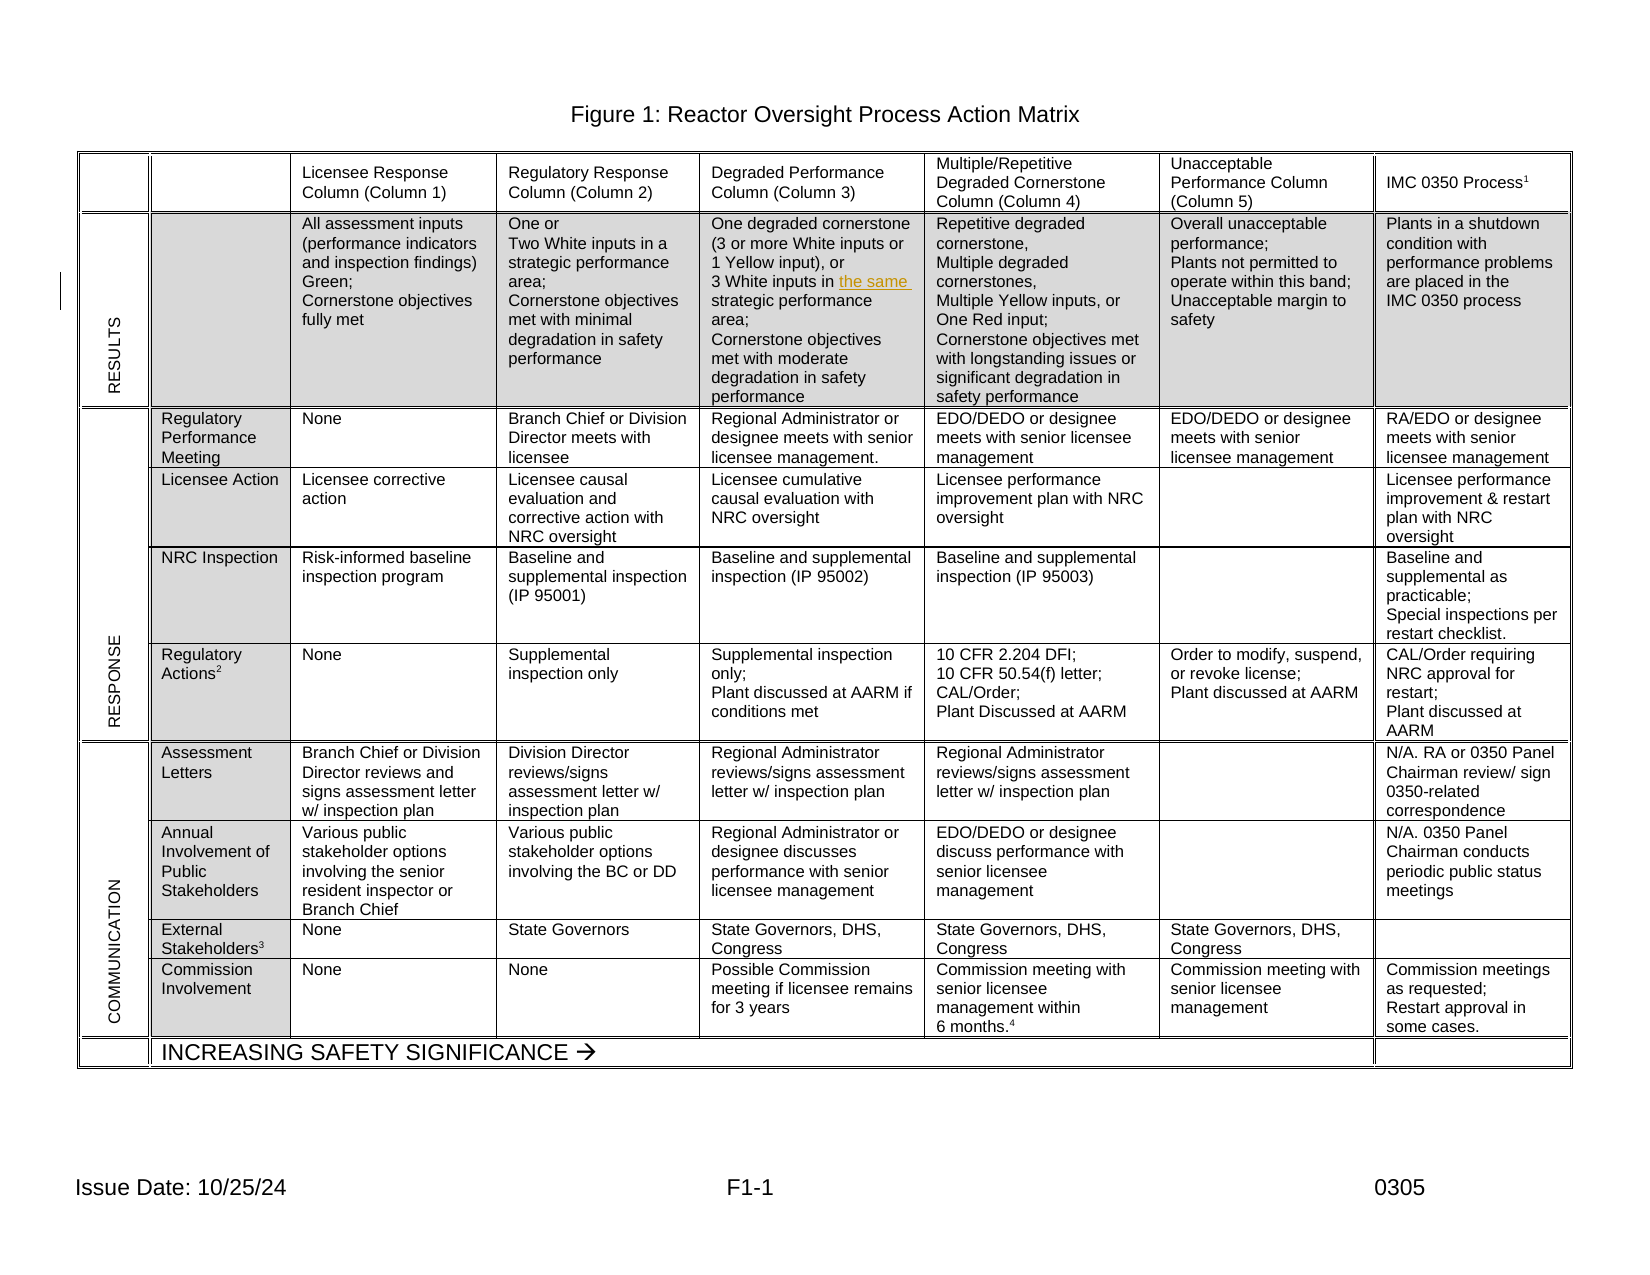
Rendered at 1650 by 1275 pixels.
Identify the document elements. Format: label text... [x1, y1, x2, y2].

table_cell State Governors [497, 920, 699, 958]
table_cell /DEDO or designee meets with senior licensee management [925, 409, 1159, 467]
table_cell Division Director reviews/signs assessment letter w/ inspection plan [497, 743, 699, 820]
table_cell Licensee corrective action [291, 468, 496, 546]
table_cell External Stakeholders3 [152, 920, 290, 958]
table_cell All assessment inputs (performance indicators and inspection findings) Green; Cornerstone objectives fully met [291, 214, 496, 406]
table_cell Supplemental inspection only; Plant discussed at AARM if conditions met [700, 644, 924, 740]
table_cell None [291, 920, 496, 958]
table_header Degraded Performance Column (Column 3) [700, 154, 924, 211]
table_cell Baseline and supplemental inspection (IP 95003) [925, 548, 1159, 643]
table_cell Regional Administrator or designee discusses performance with senior licensee management [700, 821, 924, 919]
table_cell [152, 214, 290, 406]
table_cell Annual Involvement of Public Stakeholders [152, 821, 290, 919]
table_cell INCREASING SAFETY SIGNIFICANCE [150, 1036, 1375, 1066]
table_cell None [291, 644, 496, 740]
table_cell 10 CFR 2.204 DFI; 10 CFR 50.54(f) letter; CAL/Order; Plant Discussed at AARM [925, 644, 1159, 740]
table_cell Licensee performance improvement & restart plan with NRC oversight [1376, 468, 1570, 546]
table_header [150, 154, 290, 211]
table_cell /DEDO or designee meets with senior licensee management [1160, 409, 1373, 467]
table_cell [1160, 548, 1373, 643]
table_cell Branch Chief or Division Director meets with licensee [497, 409, 699, 467]
table_cell Commission Involvement [152, 959, 290, 1036]
table_cell N/A. 0350 Panel Chairman conducts periodic public status meetings [1376, 821, 1570, 919]
table_cell CAL/Order requiring NRC approval for restart; Plant discussed at AARM [1376, 644, 1570, 740]
table_cell Possible Commission meeting if licensee remains for 3 years [700, 959, 924, 1036]
table_cell Baseline and supplemental as practicable; Special inspections per restart checklist. [1376, 548, 1570, 643]
table_cell None [291, 409, 496, 467]
table_cell [1160, 821, 1373, 919]
table_cell RESPONSE [78, 406, 150, 740]
table_cell RESULTS [78, 211, 150, 406]
table_cell State Governors, DHS, Congress [925, 920, 1159, 958]
table_cell [1375, 1036, 1572, 1066]
table_cell Licensee cumulative causal evaluation with NRC oversight [700, 468, 924, 546]
table_cell Overall unacceptable performance; Plants not permitted to operate within this band; Unacceptable margin to safety [1160, 214, 1373, 406]
table_header Unacceptable Performance Column (Column 5) [1159, 152, 1375, 211]
table_cell NRC Inspection [152, 548, 290, 643]
table_cell Supplemental inspection only [497, 644, 699, 740]
table_cell Various public stakeholder options involving the BC or DD [497, 821, 699, 919]
table_cell One degraded cornerstone (3 or more White inputs or 1 Yellow input), or 3 White inputs in strategic performance area; Cornerstone objectives met with moderate degradation in safety performance [700, 214, 924, 406]
table_cell [1160, 743, 1373, 820]
table_cell None [291, 959, 496, 1036]
table_cell Commission meetings as requested; Restart approval in some cases. [1376, 959, 1570, 1036]
table_cell Various public stakeholder options involving the senior resident inspector or Branch Chief [291, 821, 496, 919]
table_cell Baseline and supplemental inspection (IP 95002) [700, 548, 924, 643]
title Figure 1: Reactor Oversight Process Action Matrix [75, 101, 1575, 128]
table_cell Licensee Action [152, 468, 290, 546]
table_cell Regional Administrator reviews/signs assessment letter w/ inspection plan [925, 743, 1159, 820]
table_cell Regulatory Performance Meeting [152, 409, 290, 467]
table_cell Order to modify, suspend, or revoke license; Plant discussed at AARM [1160, 644, 1373, 740]
table_cell [1376, 920, 1570, 958]
table_cell [1160, 468, 1373, 546]
table_cell One or Two White inputs in a strategic performance area; Cornerstone objectives met with minimal degradation in safety performance [497, 214, 699, 406]
table_cell None [497, 959, 699, 1036]
table_cell Branch Chief or Division Director reviews and signs assessment letter w/ inspection plan [291, 743, 496, 820]
table_cell [78, 1036, 150, 1066]
table_cell Commission meeting with senior licensee management [1160, 959, 1373, 1036]
table_cell Licensee causal evaluation and corrective action with NRC oversight [497, 468, 699, 546]
table_cell Plants in a shutdown condition with performance problems are placed in the IMC 0350 process [1375, 211, 1572, 406]
table_cell RA/EDO or designee meets with senior licensee management [1375, 406, 1572, 467]
table_cell COMMUNICATION [78, 740, 150, 1036]
table_header Multiple/Repetitive Degraded Cornerstone Column (Column 4) [925, 154, 1159, 211]
table_cell Risk-informed baseline inspection program [291, 548, 496, 643]
table_cell Regional Administrator or designee meets with senior licensee management. [700, 409, 924, 467]
table_cell /DEDO or designee discuss performance with senior licensee management [925, 821, 1159, 919]
table_cell Licensee performance improvement plan with NRC oversight [925, 468, 1159, 546]
table_cell Repetitive degraded cornerstone, Multiple degraded cornerstones, Multiple Yellow inputs, or One Red input; Cornerstone objectives met with longstanding issues or significant degradation in safety performance [925, 214, 1159, 406]
table_cell State Governors, DHS, Congress [700, 920, 924, 958]
table_header IMC 0350 Process1 [1375, 154, 1570, 211]
table_cell Commission meeting with senior licensee management within 6 months.4 [925, 959, 1159, 1036]
table_cell State Governors, DHS, Congress [1160, 920, 1373, 958]
table_header [80, 152, 150, 211]
table_cell N/A. RA or 0350 Panel Chairman review/ sign 0350-related correspondence [1375, 740, 1572, 820]
table_cell Regional Administrator reviews/signs assessment letter w/ inspection plan [700, 743, 924, 820]
table_cell Regulatory Actions2 [152, 644, 290, 740]
table_header Licensee Response Column (Column 1) [291, 154, 496, 211]
table_cell Baseline and supplemental inspection (IP 95001) [497, 548, 699, 643]
table_header Regulatory Response Column (Column 2) [497, 154, 699, 211]
table_cell Assessment Letters [152, 743, 290, 820]
